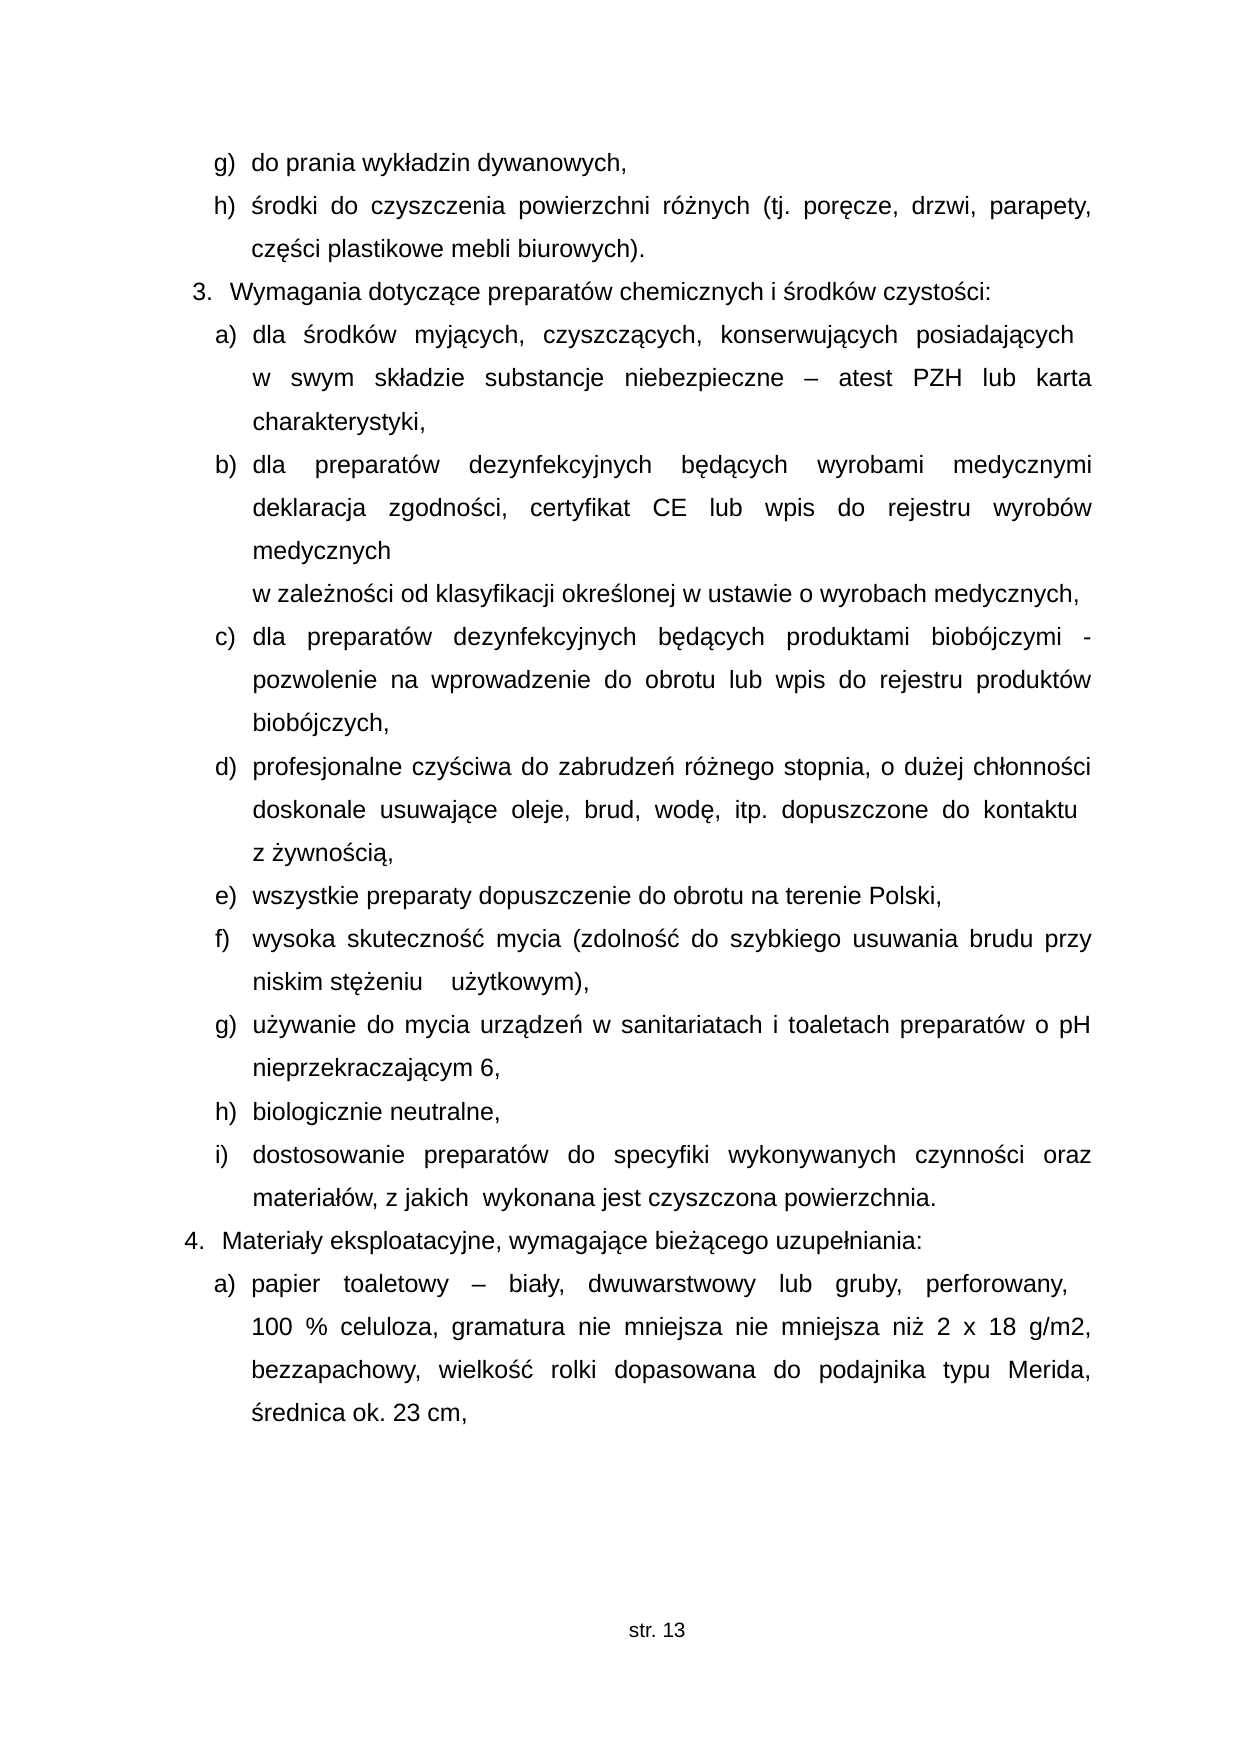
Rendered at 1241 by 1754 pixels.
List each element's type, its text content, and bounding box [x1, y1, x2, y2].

list biologicznie neutralne, [215, 1096, 1093, 1125]
list do prania wykładzin dywanowych, [213, 148, 1093, 176]
list używanie do mycia urządzeń w sanitariatach i toaletach preparatów o pH nieprzekraczającym 6, [215, 1010, 1093, 1082]
list Wymagania dotyczące preparatów chemicznych i środków czystości: [192, 277, 1093, 306]
list Materiały eksploatacyjne, wymagające bieżącego uzupełniania: [184, 1226, 1093, 1254]
list wysoka skuteczność mycia (zdolność do szybkiego usuwania brudu przy niskim stężeniu użytkowym), [215, 924, 1093, 996]
list dla preparatów dezynfekcyjnych będących wyrobami medycznymi deklaracja zgodności, certyfikat CE lub wpis do rejestru wyrobów medycznych w zależności od klasyfikacji określonej w ustawie o wyrobach medycznych, [215, 449, 1093, 608]
list środki do czyszczenia powierzchni różnych (tj. poręcze, drzwi, parapety, części plastikowe mebli biurowych). [213, 191, 1093, 263]
list dla preparatów dezynfekcyjnych będących produktami biobójczymi - pozwolenie na wprowadzenie do obrotu lub wpis do rejestru produktów biobójczych, [215, 622, 1093, 737]
list papier toaletowy – biały, dwuwarstwowy lub gruby, perforowany, 100 % celuloza, gramatura nie mniejsza nie mniejsza niż 2 x 18 g/m2, bezzapachowy, wielkość rolki dopasowana do podajnika typu Merida, średnica ok. 23 cm, [213, 1269, 1093, 1427]
list profesjonalne czyściwa do zabrudzeń różnego stopnia, o dużej chłonności doskonale usuwające oleje, brud, wodę, itp. dopuszczone do kontaktu z żywnością, [215, 751, 1093, 866]
list dla środków myjących, czyszczących, konserwujących posiadających w swym składzie substancje niebezpieczne – atest PZH lub karta charakterystyki, [215, 320, 1093, 435]
list wszystkie preparaty dopuszczenie do obrotu na terenie Polski, [215, 881, 1093, 909]
list dostosowanie preparatów do specyfiki wykonywanych czynności oraz materiałów, z jakich wykonana jest czyszczona powierzchnia. [215, 1139, 1093, 1211]
